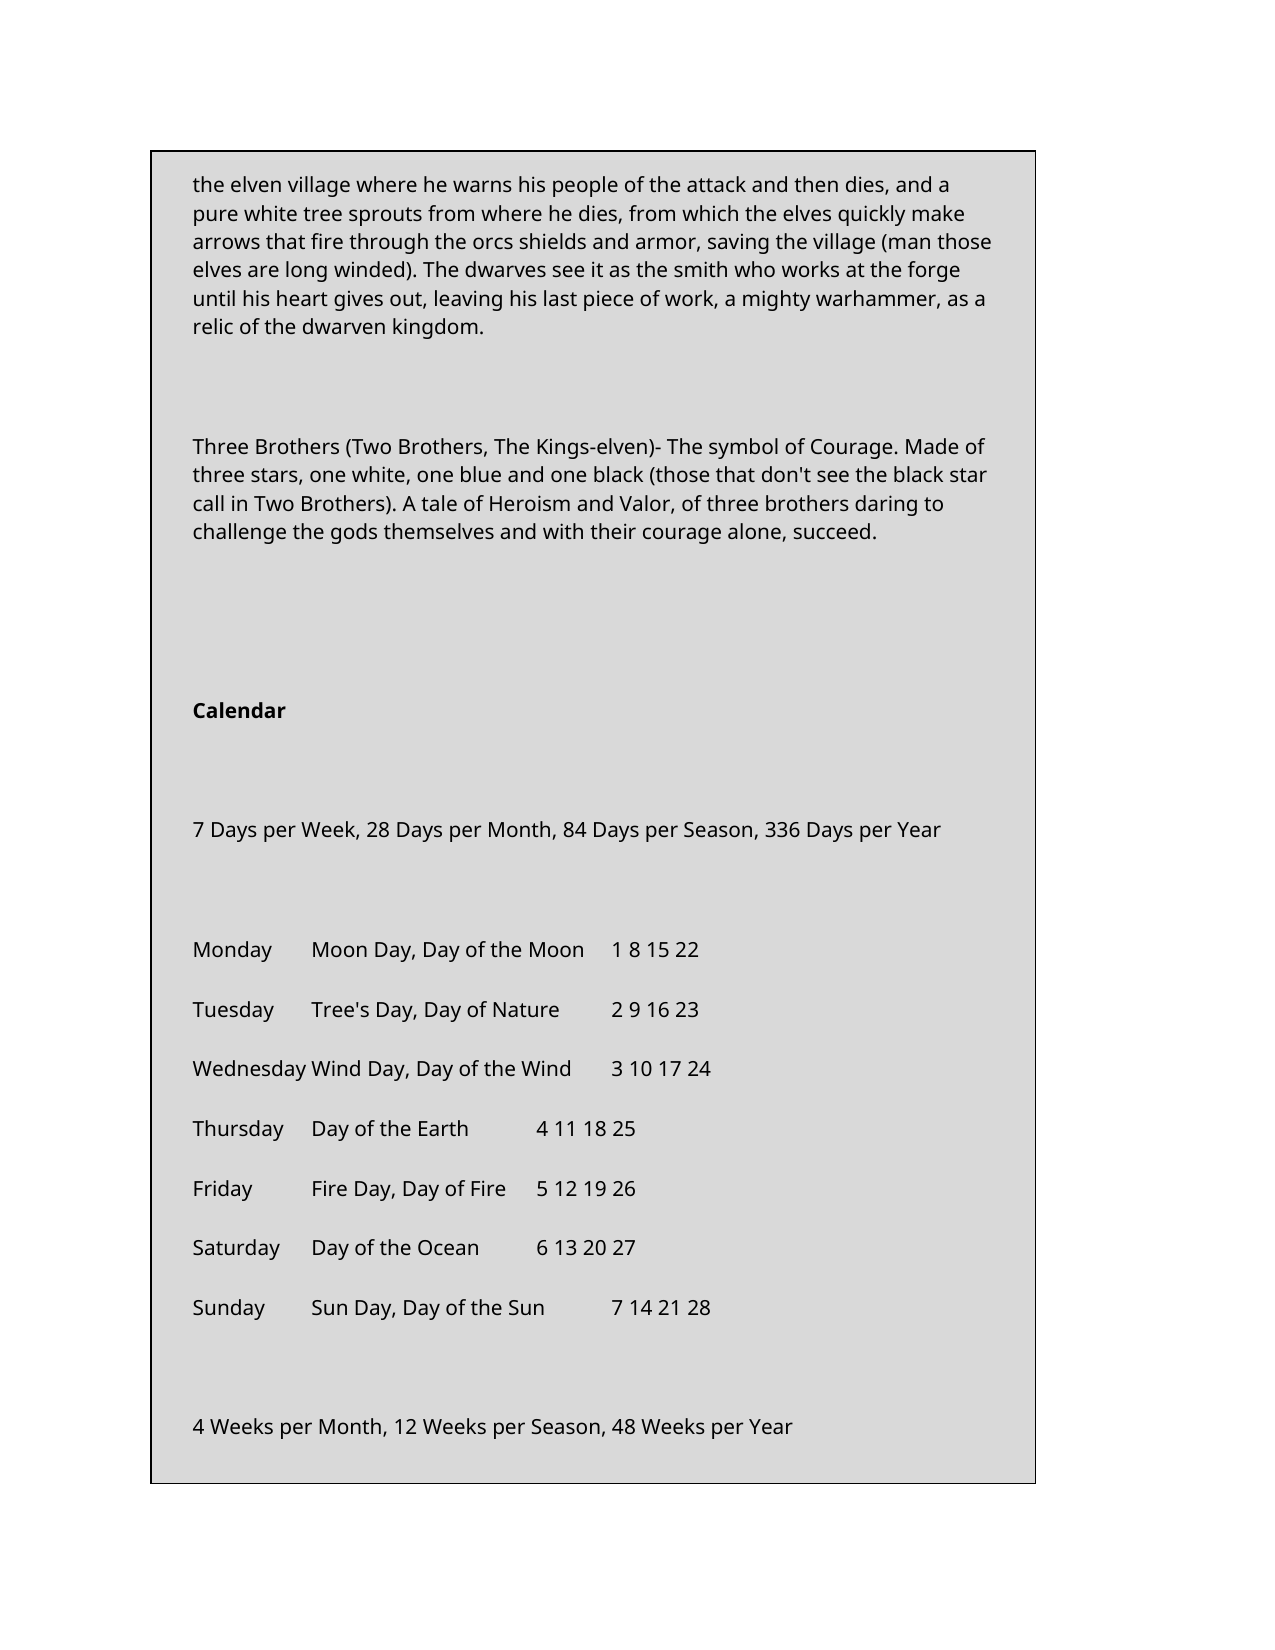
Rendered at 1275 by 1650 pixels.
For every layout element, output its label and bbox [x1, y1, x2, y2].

table_header [152, 152, 1035, 1483]
